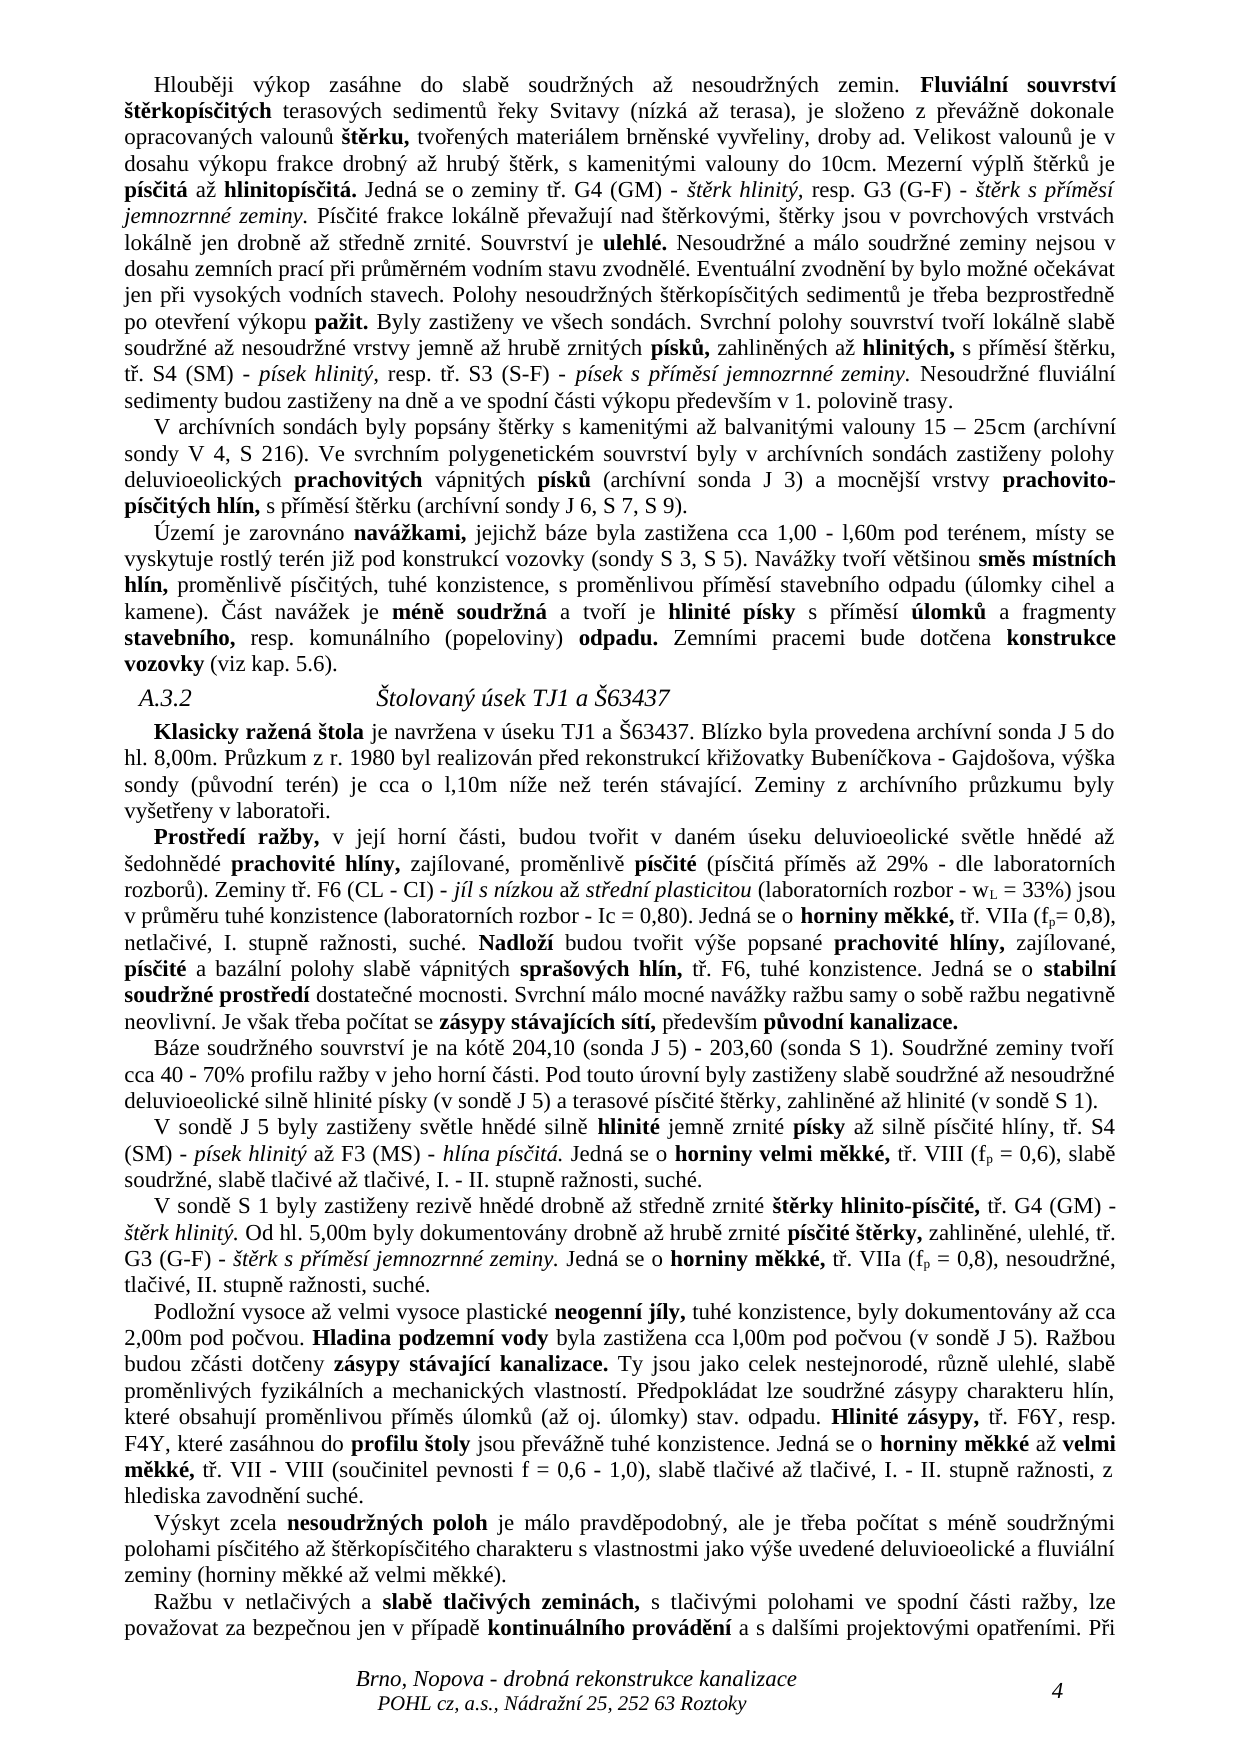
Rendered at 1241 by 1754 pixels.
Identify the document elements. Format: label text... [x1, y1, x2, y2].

text Území je zarovnáno navážkami, jejichž báze byla zastižena cca 1,00 - l,60m pod terénem, místy se vyskytuje rostlý terén již pod konstrukcí vozovky (sondy S 3, S 5). Navážky tvoří většinou směs místních hlín, proměnlivě písčitých, tuhé konzistence, s proměnlivou příměsí stavebního odpadu (úlomky cihel a kamene). Část navážek je méně soudržná a tvoří je hlinité písky s příměsí úlomků a fragmenty stavebního, resp. komunálního (popeloviny) odpadu. Zemními pracemi bude dotčena konstrukce vozovky (viz kap. 5.6). [124, 519, 1116, 677]
text Klasicky ražená štola je navržena v úseku TJ1 a Š63437. Blízko byla provedena archívní sonda J 5 do hl. 8,00m. Průzkum z r. 1980 byl realizován před rekonstrukcí křižovatky Bubeníčkova - Gajdošova, výška sondy (původní terén) je cca o l,10m níže než terén stávající. Zeminy z archívního průzkumu byly vyšetřeny v laboratoři. [124, 718, 1116, 823]
text V sondě J 5 byly zastiženy světle hnědé silně hlinité jemně zrnité písky až silně písčité hlíny, tř. S4 (SM) - písek hlinitý až F3 (MS) - hlína písčitá. Jedná se o horniny velmi měkké, tř. VIII (fp = 0,6), slabě soudržné, slabě tlačivé až tlačivé, I. - II. stupně ražnosti, suché. [124, 1113, 1116, 1192]
text Podložní vysoce až velmi vysoce plastické neogenní jíly, tuhé konzistence, byly dokumentovány až cca 2,00m pod počvou. Hladina podzemní vody byla zastižena cca l,00m pod počvou (v sondě J 5). Ražbou budou zčásti dotčeny zásypy stávající kanalizace. Ty jsou jako celek nestejnorodé, různě ulehlé, slabě proměnlivých fyzikálních a mechanických vlastností. Předpokládat lze soudržné zásypy charakteru hlín, které obsahují proměnlivou příměs úlomků (až oj. úlomky) stav. odpadu. Hlinité zásypy, tř. F6Y, resp. F4Y, které zasáhnou do profilu štoly jsou převážně tuhé konzistence. Jedná se o horniny měkké až velmi měkké, tř. VII - VIII (součinitel pevnosti f = 0,6 - 1,0), slabě tlačivé až tlačivé, I. - II. stupně ražnosti, z hlediska zavodnění suché. [124, 1298, 1116, 1509]
text Báze soudržného souvrství je na kótě 204,10 (sonda J 5) - 203,60 (sonda S 1). Soudržné zeminy tvoří cca 40 - 70% profilu ražby v jeho horní části. Pod touto úrovní byly zastiženy slabě soudržné až nesoudržné deluvioeolické silně hlinité písky (v sondě J 5) a terasové písčité štěrky, zahliněné až hlinité (v sondě S 1). [124, 1034, 1116, 1113]
text V sondě S 1 byly zastiženy rezivě hnědé drobně až středně zrnité štěrky hlinito-písčité, tř. G4 (GM) - štěrk hlinitý. Od hl. 5,00m byly dokumentovány drobně až hrubě zrnité písčité štěrky, zahliněné, ulehlé, tř. G3 (G-F) - štěrk s příměsí jemnozrnné zeminy. Jedná se o horniny měkké, tř. VIIa (fp = 0,8), nesoudržné, tlačivé, II. stupně ražnosti, suché. [124, 1192, 1116, 1298]
text Prostředí ražby, v její horní části, budou tvořit v daném úseku deluvioeolické světle hnědé až šedohnědé prachovité hlíny, zajílované, proměnlivě písčité (písčitá příměs až 29% - dle laboratorních rozborů). Zeminy tř. F6 (CL - CI) - jíl s nízkou až střední plasticitou (laboratorních rozbor - wL = 33%) jsou v průměru tuhé konzistence (laboratorních rozbor - Ic = 0,80). Jedná se o horniny měkké, tř. VIIa (fp= 0,8), netlačivé, I. stupně ražnosti, suché. Nadloží budou tvořit výše popsané prachovité hlíny, zajílované, písčité a bazální polohy slabě vápnitých sprašových hlín, tř. F6, tuhé konzistence. Jedná se o stabilní soudržné prostředí dostatečné mocnosti. Svrchní málo mocné navážky ražbu samy o sobě ražbu negativně neovlivní. Je však třeba počítat se zásypy stávajících sítí, především původní kanalizace. [124, 823, 1116, 1034]
text Výskyt zcela nesoudržných poloh je málo pravděpodobný, ale je třeba počítat s méně soudržnými polohami písčitého až štěrkopísčitého charakteru s vlastnostmi jako výše uvedené deluvioeolické a fluviální zeminy (horniny měkké až velmi měkké). [124, 1509, 1116, 1588]
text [124, 1588, 1116, 1640]
text Hlouběji výkop zasáhne do slabě soudržných až nesoudržných zemin. Fluviální souvrství štěrkopísčitých terasových sedimentů řeky Svitavy (nízká až terasa), je složeno z převážně dokonale opracovaných valounů štěrku, tvořených materiálem brněnské vyvřeliny, droby ad. Velikost valounů je v dosahu výkopu frakce drobný až hrubý štěrk, s kamenitými valouny do 10cm. Mezerní výplň štěrků je písčitá až hlinitopísčitá. Jedná se o zeminy tř. G4 (GM) - štěrk hlinitý, resp. G3 (G-F) - štěrk s příměsí jemnozrnné zeminy. Písčité frakce lokálně převažují nad štěrkovými, štěrky jsou v povrchových vrstvách lokálně jen drobně až středně zrnité. Souvrství je ulehlé. Nesoudržné a málo soudržné zeminy nejsou v dosahu zemních prací při průměrném vodním stavu zvodnělé. Eventuální zvodnění by bylo možné očekávat jen při vysokých vodních stavech. Polohy nesoudržných štěrkopísčitých sedimentů je třeba bezprostředně po otevření výkopu pažit. Byly zastiženy ve všech sondách. Svrchní polohy souvrství tvoří lokálně slabě soudržné až nesoudržné vrstvy jemně až hrubě zrnitých písků, zahliněných až hlinitých, s příměsí štěrku, tř. S4 (SM) - písek hlinitý, resp. tř. S3 (S-F) - písek s příměsí jemnozrnné zeminy. Nesoudržné fluviální sedimenty budou zastiženy na dně a ve spodní části výkopu především v 1. polovině trasy. [124, 71, 1116, 413]
subtitle Štolovaný úsek TJ1 a Š63437 [139, 683, 1116, 712]
text V archívních sondách byly popsány štěrky s kamenitými až balvanitými valouny 15 – 25cm (archívní sondy V 4, S 216). Ve svrchním polygenetickém souvrství byly v archívních sondách zastiženy polohy deluvioeolických prachovitých vápnitých písků (archívní sonda J 3) a mocnější vrstvy prachovito-písčitých hlín, s příměsí štěrku (archívní sondy J 6, S 7, S 9). [124, 413, 1116, 519]
